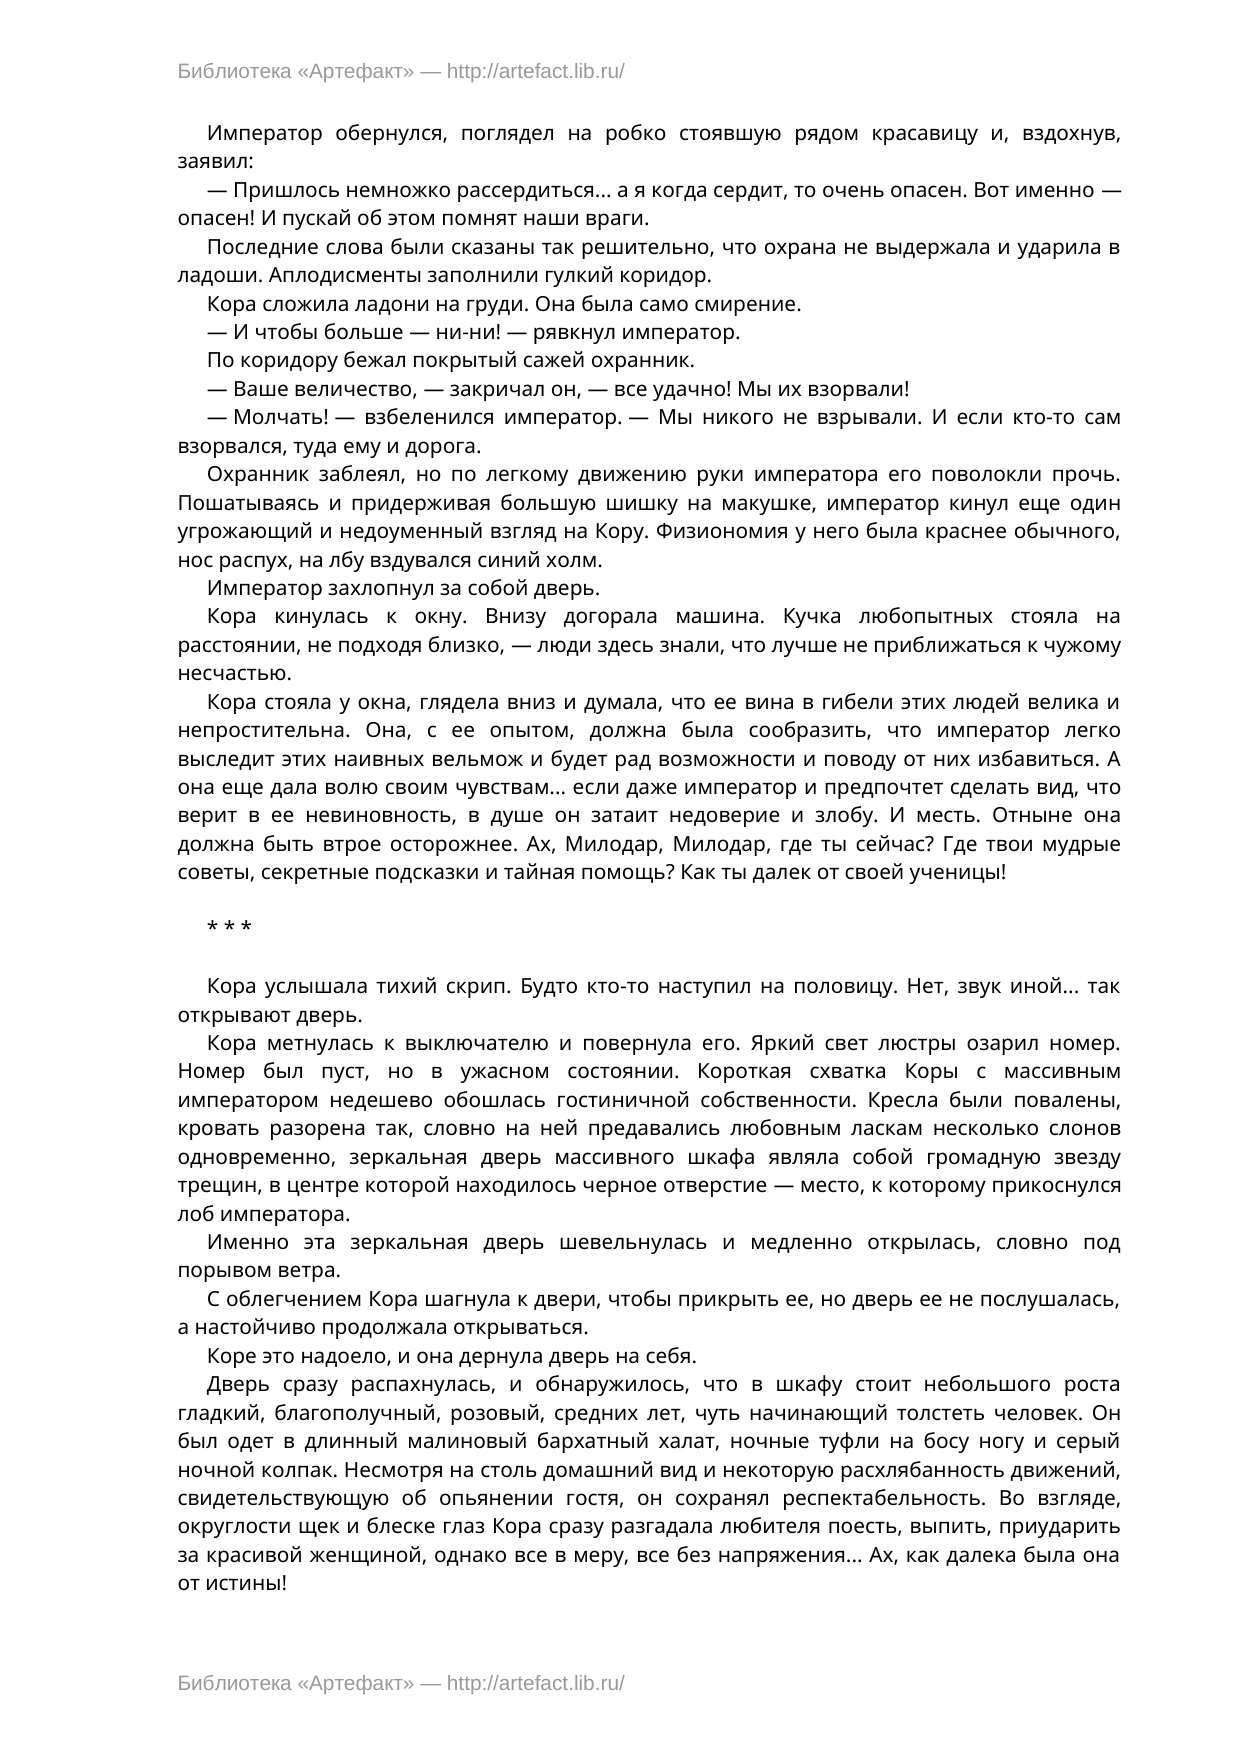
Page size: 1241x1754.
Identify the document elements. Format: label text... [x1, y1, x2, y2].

text — Пришлось немножко рассердиться... а я когда сердит, то очень опасен. Вот именно — опасен! И пускай об этом помнят наши враги. [177, 175, 1122, 232]
text Кора сложила ладони на груди. Она была само смирение. [177, 289, 1122, 317]
text — И чтобы больше — ни-ни! — рявкнул император. [177, 317, 1122, 346]
text Кора метнулась к выключателю и повернула его. Яркий свет люстры озарил номер. Номер был пуст, но в ужасном состоянии. Короткая схватка Коры с массивным императором недешево обошлась гостиничной собственности. Кресла были повалены, кровать разорена так, словно на ней предавались любовным ласкам несколько слонов одновременно, зеркальная дверь массивного шкафа являла собой громадную звезду трещин, в центре которой находилось черное отверстие — место, к которому прикоснулся лоб императора. [177, 1028, 1122, 1227]
text Кора стояла у окна, глядела вниз и думала, что ее вина в гибели этих людей велика и непростительна. Она, с ее опытом, должна была сообразить, что император легко выследит этих наивных вельмож и будет рад возможности и поводу от них избавиться. А она еще дала волю своим чувствам... если даже император и предпочтет сделать вид, что верит в ее невиновность, в душе он затаит недоверие и злобу. И месть. Отныне она должна быть втрое осторожнее. Ах, Милодар, Милодар, где ты сейчас? Где твои мудрые советы, секретные подсказки и тайная помощь? Как ты далек от своей ученицы! [177, 687, 1122, 886]
text Охранник заблеял, но по легкому движению руки императора его поволокли прочь. Пошатываясь и придерживая большую шишку на макушке, император кинул еще один угрожающий и недоуменный взгляд на Кору. Физиономия у него была краснее обычного, нос распух, на лбу вздувался синий холм. [177, 459, 1122, 573]
text — Ваше величество, — закричал он, — все удачно! Мы их взорвали! [177, 374, 1122, 402]
text По коридору бежал покрытый сажей охранник. [177, 346, 1122, 374]
text Коре это надоело, и она дернула дверь на себя. [177, 1341, 1122, 1369]
text Кора кинулась к окну. Внизу догорала машина. Кучка любопытных стояла на расстоянии, не подходя близко, — люди здесь знали, что лучше не приближаться к чужому несчастью. [177, 602, 1122, 687]
text — Молчать! — взбеленился император. — Мы никого не взрывали. И если кто-то сам взорвался, туда ему и дорога. [177, 402, 1122, 459]
text Дверь сразу распахнулась, и обнаружилось, что в шкафу стоит небольшого роста гладкий, благополучный, розовый, средних лет, чуть начинающий толстеть человек. Он был одет в длинный малиновый бархатный халат, ночные туфли на босу ногу и серый ночной колпак. Несмотря на столь домашний вид и некоторую расхлябанность движений, свидетельствующую об опьянении гостя, он сохранял респектабельность. Во взгляде, округлости щек и блеске глаз Кора сразу разгадала любителя поесть, выпить, приударить за красивой женщиной, однако все в меру, все без напряжения... Ах, как далека была она от истины! [177, 1369, 1122, 1597]
text Кора услышала тихий скрип. Будто кто-то наступил на половицу. Нет, звук иной... так открывают дверь. [177, 971, 1122, 1028]
subtitle * * * [177, 914, 1122, 943]
text Именно эта зеркальная дверь шевельнулась и медленно открылась, словно под порывом ветра. [177, 1227, 1122, 1284]
text Последние слова были сказаны так решительно, что охрана не выдержала и ударила в ладоши. Аплодисменты заполнили гулкий коридор. [177, 232, 1122, 289]
text С облегчением Кора шагнула к двери, чтобы прикрыть ее, но дверь ее не послушалась, а настойчиво продолжала открываться. [177, 1284, 1122, 1341]
text Император захлопнул за собой дверь. [177, 573, 1122, 602]
text Император обернулся, поглядел на робко стоявшую рядом красавицу и, вздохнув, заявил: [177, 118, 1122, 175]
